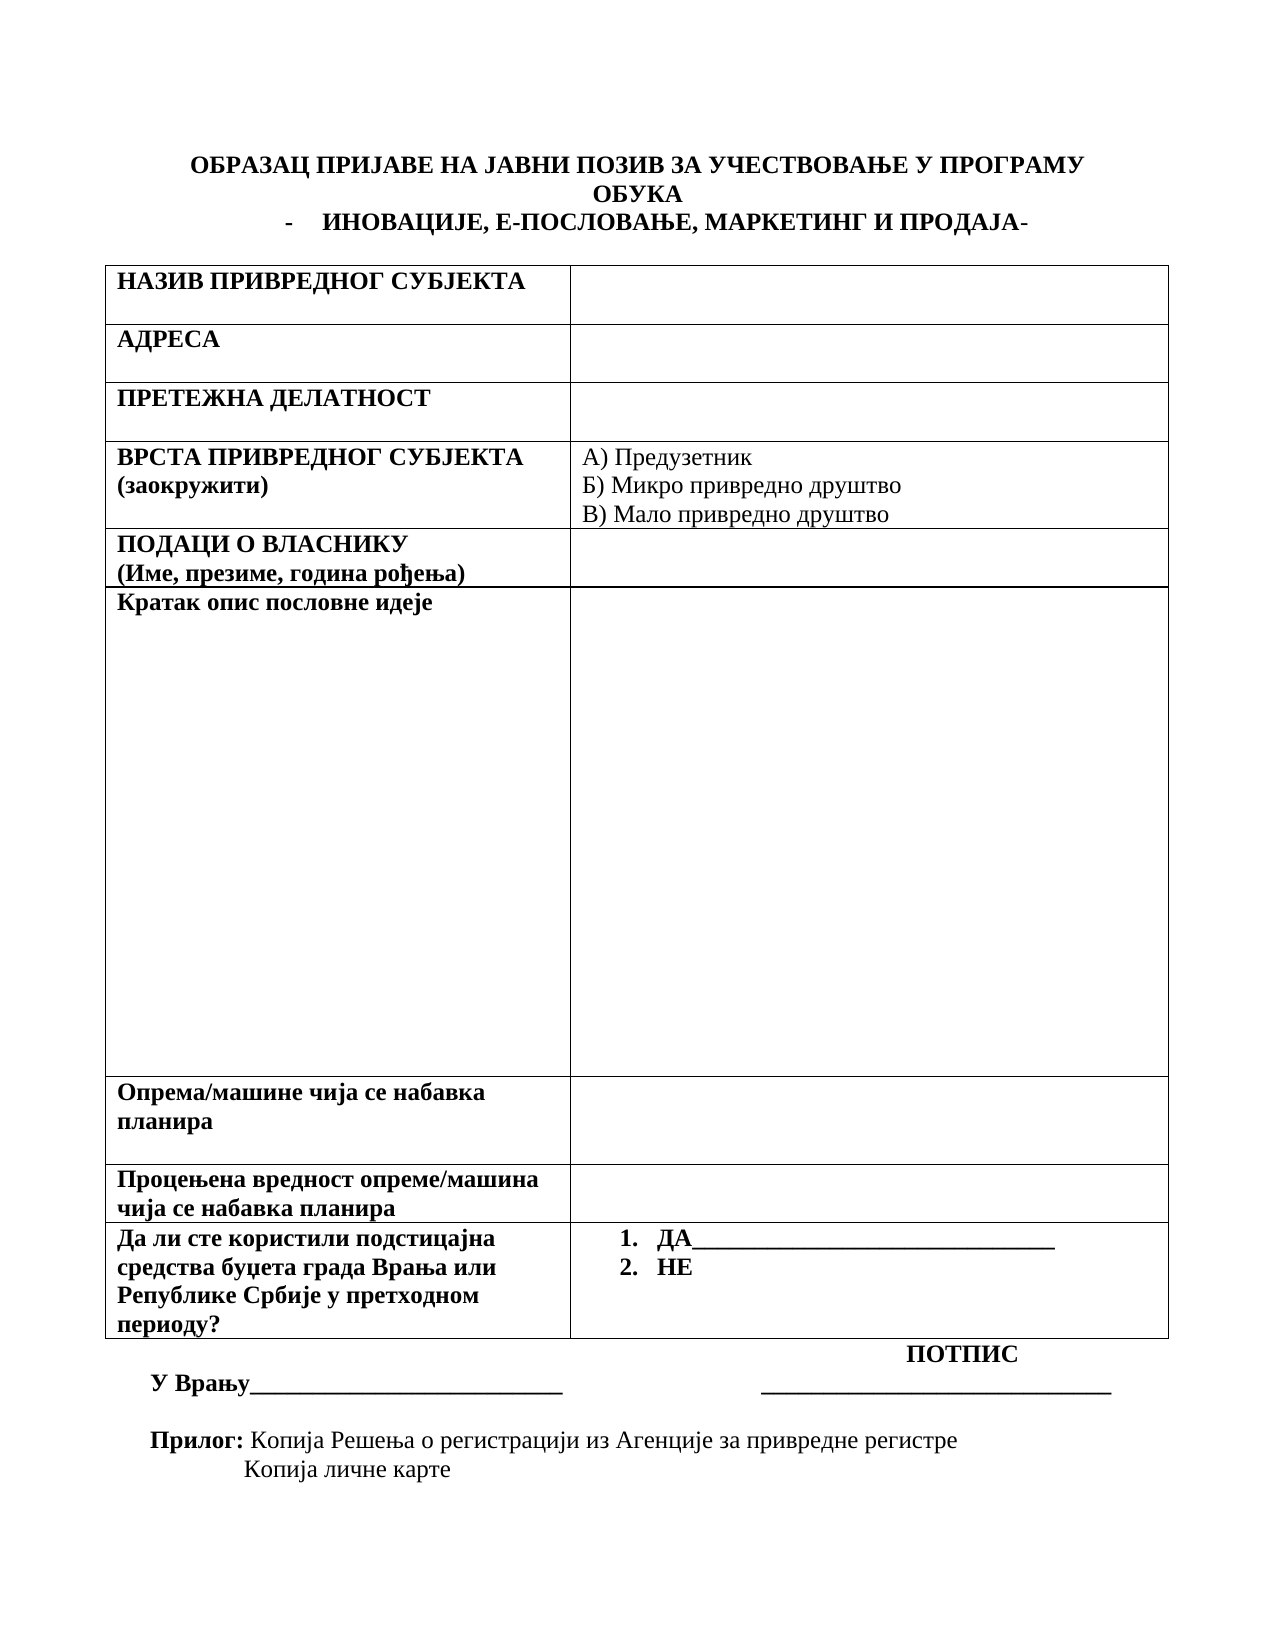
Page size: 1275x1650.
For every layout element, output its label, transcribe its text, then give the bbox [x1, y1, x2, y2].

table_cell [571, 383, 1168, 441]
text Копија личне карте [225, 1454, 1125, 1483]
table_cell Процењена вредност опреме/машина чија се набавка планира [106, 1165, 570, 1222]
table_cell Кратак опис пословне идеје [106, 588, 570, 1076]
list ИНОВАЦИЈЕ, Е-ПОСЛОВАЊЕ, МАРКЕТИНГ И ПРОДАЈА- [187, 207, 1125, 236]
table_cell [571, 529, 1168, 586]
table_header НАЗИВ ПРИВРЕДНОГ СУБЈЕКТА [106, 266, 570, 323]
table_cell [571, 325, 1168, 382]
table_cell Опрема/машине чија се набавка планира [106, 1077, 570, 1163]
table_header [571, 266, 1168, 323]
table_cell Да ли сте користили подстицајна средства буџета града Врања или Републике Србије у претходном периоду? [106, 1223, 570, 1338]
table_cell [571, 1165, 1168, 1222]
table_cell ПОДАЦИ О ВЛАСНИКУ (Име, презиме, година рођења) [106, 529, 570, 586]
table_cell АДРЕСА [106, 325, 570, 382]
table_cell ВРСТА ПРИВРЕДНОГ СУБЈЕКТА (заокружити) [106, 442, 570, 528]
table_cell А) Предузетник Б) Микро привредно друштво В) Мало привредно друштво [571, 442, 1168, 528]
list ПОТПИС [150, 1339, 1125, 1368]
text Прилог: Копија Решења о регистрацији из Агенције за привредне регистре [150, 1425, 1125, 1454]
table_cell [571, 1077, 1168, 1163]
table_cell ДА_____________________________ НЕ [571, 1223, 1168, 1338]
table_cell ПРЕТЕЖНА ДЕЛАТНОСТ [106, 383, 570, 441]
list ОБРАЗАЦ ПРИЈАВЕ НА ЈАВНИ ПОЗИВ ЗА УЧЕСТВОВАЊЕ У ПРОГРАМУ ОБУКА [150, 150, 1125, 207]
list У Врању_________________________ ____________________________ [150, 1368, 1125, 1397]
table_cell [571, 588, 1168, 1076]
